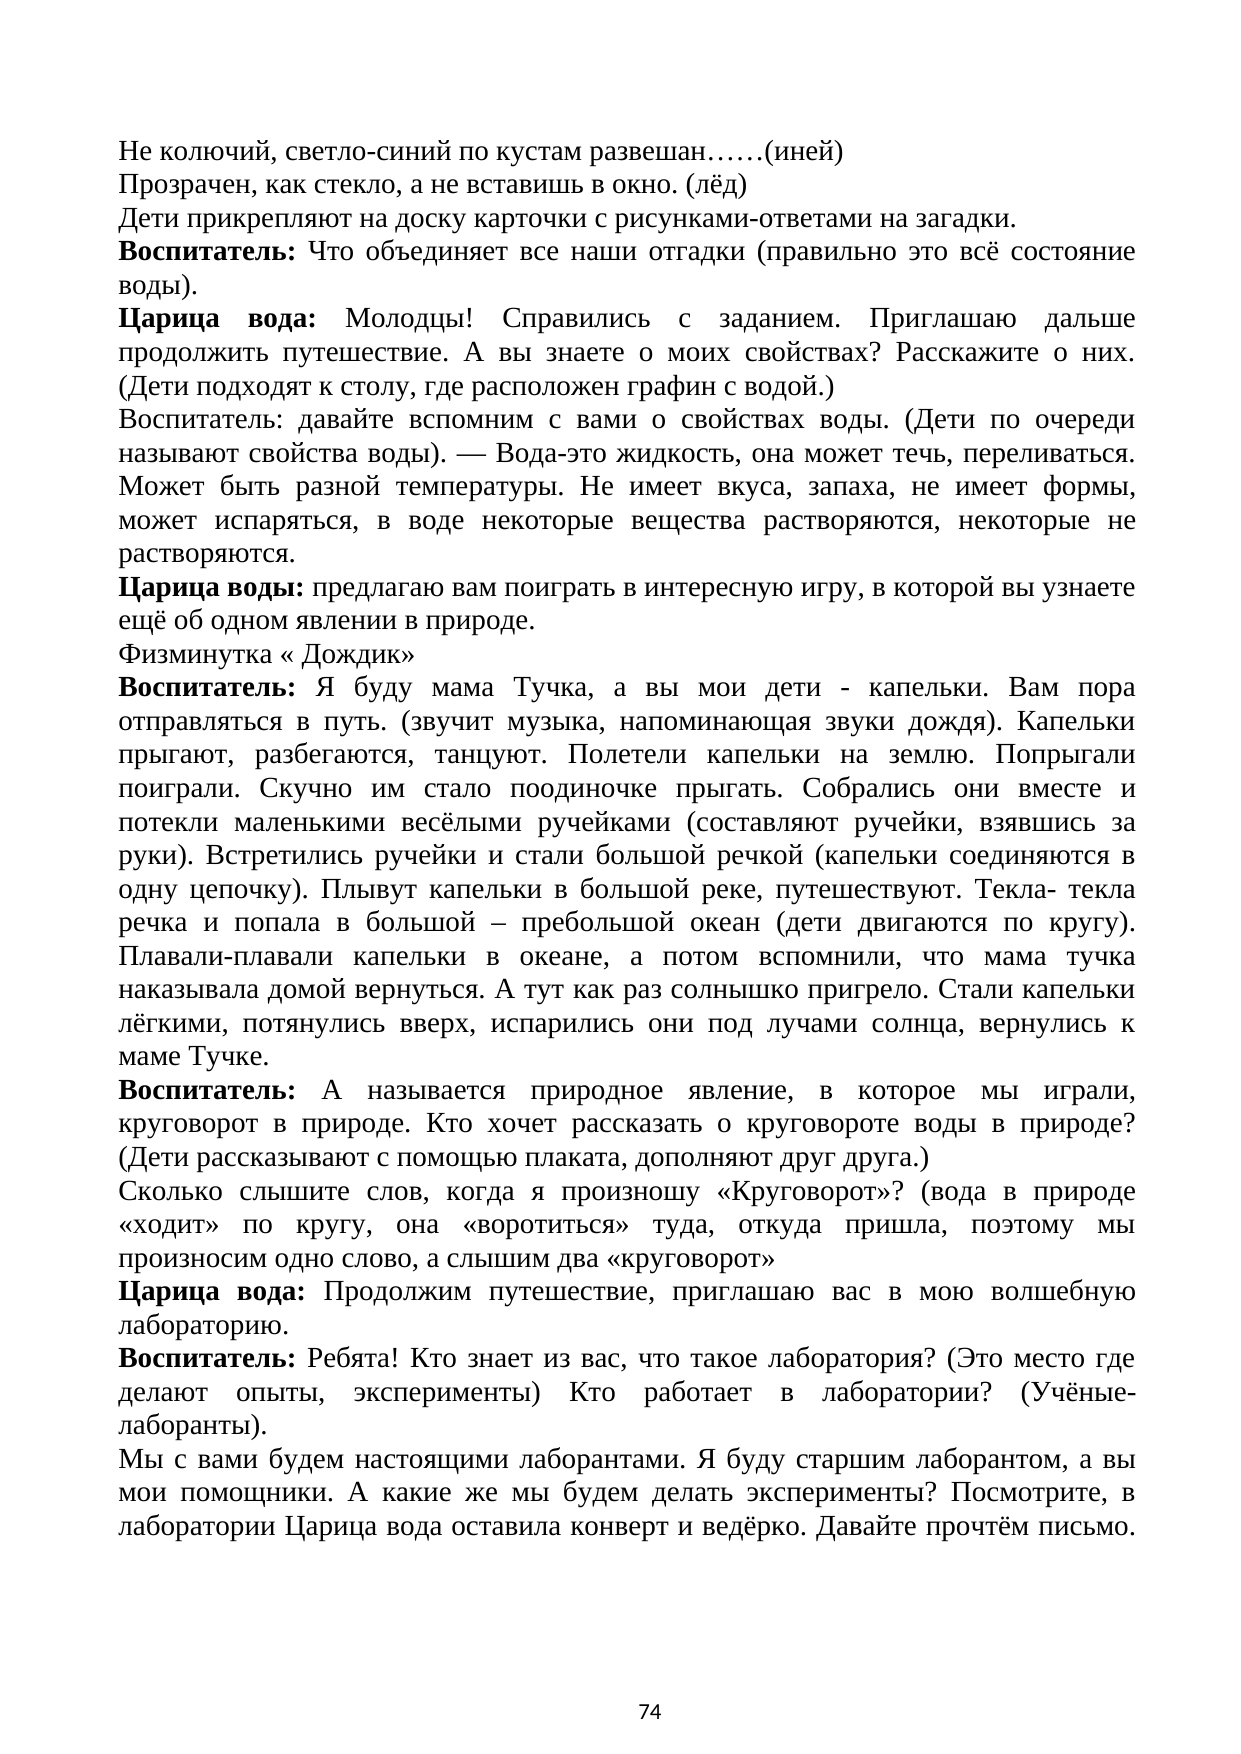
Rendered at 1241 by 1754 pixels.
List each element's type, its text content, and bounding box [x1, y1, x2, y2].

text Царица воды: предлагаю вам поиграть в интересную игру, в которой вы узнаете ещё об одном явлении в природе. [118, 569, 1137, 636]
text Дети прикрепляют на доску карточки с рисунками-ответами на загадки. [118, 200, 1137, 233]
text Царица вода: Молодцы! Справились с заданием. Приглашаю дальше продолжить путешествие. А вы знаете о моих свойствах? Расскажите о них. (Дети подходят к столу, где расположен графин с водой.) [118, 301, 1137, 401]
text Не колючий, светло-синий по кустам развешан……(иней) [118, 133, 1137, 166]
text Воспитатель: Что объединяет все наши отгадки (правильно это всё состояние воды). [118, 233, 1137, 301]
text Царица вода: Продолжим путешествие, приглашаю вас в мою волшебную лабораторию. [118, 1273, 1137, 1340]
text Воспитатель: А называется природное явление, в которое мы играли, круговорот в природе. Кто хочет рассказать о круговороте воды в природе? (Дети рассказывают с помощью плаката, дополняют друг друга.) [118, 1072, 1137, 1173]
text Сколько слышите слов, когда я произношу «Круговорот»? (вода в природе «ходит» по кругу, она «воротиться» туда, откуда пришла, поэтому мы произносим одно слово, а слышим два «круговорот» [118, 1173, 1137, 1273]
text Воспитатель: Ребята! Кто знает из вас, что такое лаборатория? (Это место где делают опыты, эксперименты) Кто работает в лаборатории? (Учёные-лаборанты). [118, 1340, 1137, 1441]
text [118, 1441, 1137, 1542]
text Воспитатель: давайте вспомним с вами о свойствах воды. (Дети по очереди называют свойства воды). — Вода-это жидкость, она может течь, переливаться. Может быть разной температуры. Не имеет вкуса, запаха, не имеет формы, может испаряться, в воде некоторые вещества растворяются, некоторые не растворяются. [118, 401, 1137, 569]
text Прозрачен, как стекло, а не вставишь в окно. (лёд) [118, 166, 1137, 200]
text Воспитатель: Я буду мама Тучка, а вы мои дети - капельки. Вам пора отправляться в путь. (звучит музыка, напоминающая звуки дождя). Капельки прыгают, разбегаются, танцуют. Полетели капельки на землю. Попрыгали поиграли. Скучно им стало поодиночке прыгать. Собрались они вместе и потекли маленькими весёлыми ручейками (составляют ручейки, взявшись за руки). Встретились ручейки и стали большой речкой (капельки соединяются в одну цепочку). Плывут капельки в большой реке, путешествуют. Текла- текла речка и попала в большой – пребольшой океан (дети двигаются по кругу). Плавали-плавали капельки в океане, а потом вспомнили, что мама тучка наказывала домой вернуться. А тут как раз солнышко пригрело. Стали капельки лёгкими, потянулись вверх, испарились они под лучами солнца, вернулись к маме Тучке. [118, 669, 1137, 1072]
text Физминутка « Дождик» [118, 636, 1137, 669]
